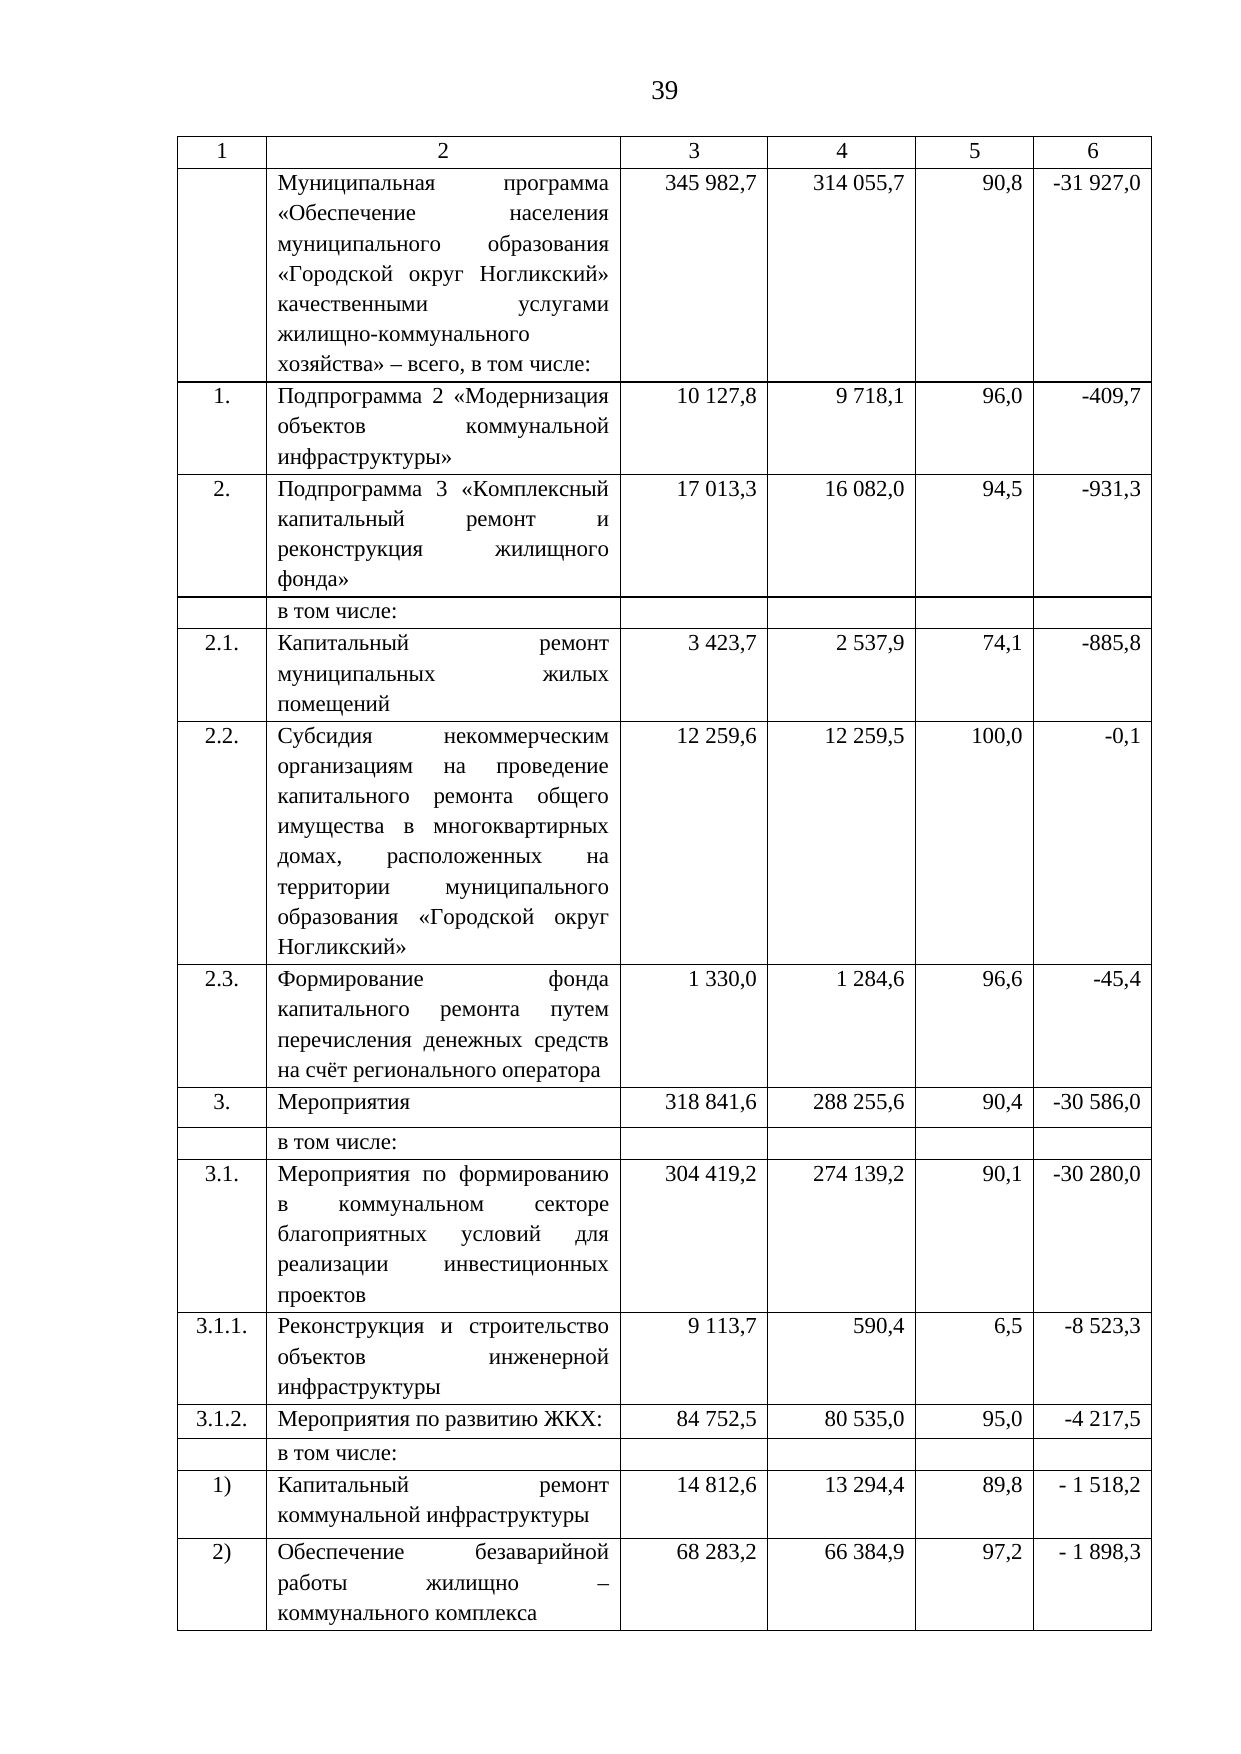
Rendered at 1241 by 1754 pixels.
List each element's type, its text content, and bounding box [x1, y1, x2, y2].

table_cell 14 812,6 [621, 1471, 767, 1537]
table_cell -931,3 [1034, 475, 1151, 596]
table_cell 96,6 [916, 965, 1033, 1087]
table_cell [768, 1128, 915, 1159]
table_cell 66 384,9 [768, 1539, 915, 1630]
table_cell 17 013,3 [621, 475, 767, 596]
table_cell 304 419,2 [621, 1160, 767, 1312]
table_cell 1. [178, 383, 266, 474]
table_cell Капитальный ремонт муниципальных жилых помещений [267, 629, 620, 721]
table_cell 1 284,6 [768, 965, 915, 1087]
table_cell в том числе: [267, 1439, 620, 1470]
table_cell [916, 598, 1033, 628]
table_cell Капитальный ремонт коммунальной инфраструктуры [267, 1471, 620, 1537]
table_cell 10 127,8 [621, 383, 767, 474]
table_cell Мероприятия по формированию в коммунальном секторе благоприятных условий для реализации инвестиционных проектов [267, 1160, 620, 1312]
table_cell [768, 1439, 915, 1470]
table_cell Обеспечение безаварийной работы жилищно –коммунального комплекса [267, 1539, 620, 1630]
table_cell 288 255,6 [768, 1088, 915, 1127]
table_cell -31 927,0 [1034, 169, 1151, 381]
table_cell 2) [178, 1539, 266, 1630]
table_cell 3.1.2. [178, 1405, 266, 1438]
table_cell Подпрограмма 3 «Комплексный капитальный ремонт и реконструкция жилищного фонда» [267, 475, 620, 596]
table_cell 68 283,2 [621, 1539, 767, 1630]
table_cell Формирование фонда капитального ремонта путем перечисления денежных средств на счёт регионального оператора [267, 965, 620, 1087]
table_cell 590,4 [768, 1313, 915, 1404]
table_cell 90,8 [916, 169, 1033, 381]
table_cell Реконструкция и строительство объектов инженерной инфраструктуры [267, 1313, 620, 1404]
table_cell -30 280,0 [1034, 1160, 1151, 1312]
table_cell 80 535,0 [768, 1405, 915, 1438]
table_cell [916, 1439, 1033, 1470]
table_cell 100,0 [916, 722, 1033, 964]
table_cell 89,8 [916, 1471, 1033, 1537]
table_cell Субсидия некоммерческим организациям на проведение капитального ремонта общего имущества в многоквартирных домах, расположенных на территории муниципального образования «Городской округ Ногликский» [267, 722, 620, 964]
table_cell 74,1 [916, 629, 1033, 721]
table_cell 3 423,7 [621, 629, 767, 721]
table_cell 6 [1034, 137, 1151, 168]
table_cell Подпрограмма 2 «Модернизация объектов коммунальной инфраструктуры» [267, 383, 620, 474]
table_cell [1034, 598, 1151, 628]
table_cell [178, 1128, 266, 1159]
table_cell [621, 1128, 767, 1159]
table_cell 2. [178, 475, 266, 596]
table_cell - 1 898,3 [1034, 1539, 1151, 1630]
table_cell в том числе: [267, 598, 620, 628]
table_cell - 1 518,2 [1034, 1471, 1151, 1537]
table_cell Мероприятия [267, 1088, 620, 1127]
table_cell 2.3. [178, 965, 266, 1087]
table_cell -8 523,3 [1034, 1313, 1151, 1404]
table_cell 9 113,7 [621, 1313, 767, 1404]
table_cell [178, 598, 266, 628]
table_cell 1) [178, 1471, 266, 1537]
table_cell [1034, 1128, 1151, 1159]
table_cell 3. [178, 1088, 266, 1127]
table_cell [768, 598, 915, 628]
table_cell [1034, 1439, 1151, 1470]
table_cell 314 055,7 [768, 169, 915, 381]
table_cell 13 294,4 [768, 1471, 915, 1537]
table_cell -30 586,0 [1034, 1088, 1151, 1127]
table_cell 90,4 [916, 1088, 1033, 1127]
table_cell 94,5 [916, 475, 1033, 596]
table_cell [178, 1439, 266, 1470]
table_cell 6,5 [916, 1313, 1033, 1404]
table_cell 2.2. [178, 722, 266, 964]
table_cell 3.1. [178, 1160, 266, 1312]
table_cell 96,0 [916, 383, 1033, 474]
table_cell 1 330,0 [621, 965, 767, 1087]
table_cell [916, 1128, 1033, 1159]
table_cell 318 841,6 [621, 1088, 767, 1127]
table_cell 4 [768, 137, 915, 168]
table_cell в том числе: [267, 1128, 620, 1159]
table_cell 9 718,1 [768, 383, 915, 474]
table_cell 16 082,0 [768, 475, 915, 596]
table_cell -0,1 [1034, 722, 1151, 964]
table_cell 345 982,7 [621, 169, 767, 381]
table_cell -885,8 [1034, 629, 1151, 721]
table_cell 90,1 [916, 1160, 1033, 1312]
table_cell 1 [178, 137, 266, 168]
table_cell Муниципальная программа «Обеспечение населения муниципального образования «Городской округ Ногликский» качественными услугами жилищно-коммунального хозяйства» – всего, в том числе: [267, 169, 620, 381]
table_cell 5 [916, 137, 1033, 168]
table_cell 2.1. [178, 629, 266, 721]
table_cell 274 139,2 [768, 1160, 915, 1312]
table_cell 95,0 [916, 1405, 1033, 1438]
table_cell [178, 169, 266, 381]
table_cell 2 537,9 [768, 629, 915, 721]
table_cell 84 752,5 [621, 1405, 767, 1438]
table_cell 12 259,6 [621, 722, 767, 964]
table_cell 3.1.1. [178, 1313, 266, 1404]
table_cell [621, 1439, 767, 1470]
table_cell -45,4 [1034, 965, 1151, 1087]
table_cell [621, 598, 767, 628]
table_cell -4 217,5 [1034, 1405, 1151, 1438]
table_cell 3 [621, 137, 767, 168]
table_cell 12 259,5 [768, 722, 915, 964]
table_cell Мероприятия по развитию ЖКХ: [267, 1405, 620, 1438]
table_cell 2 [267, 137, 620, 168]
table_cell 97,2 [916, 1539, 1033, 1630]
table_cell -409,7 [1034, 383, 1151, 474]
